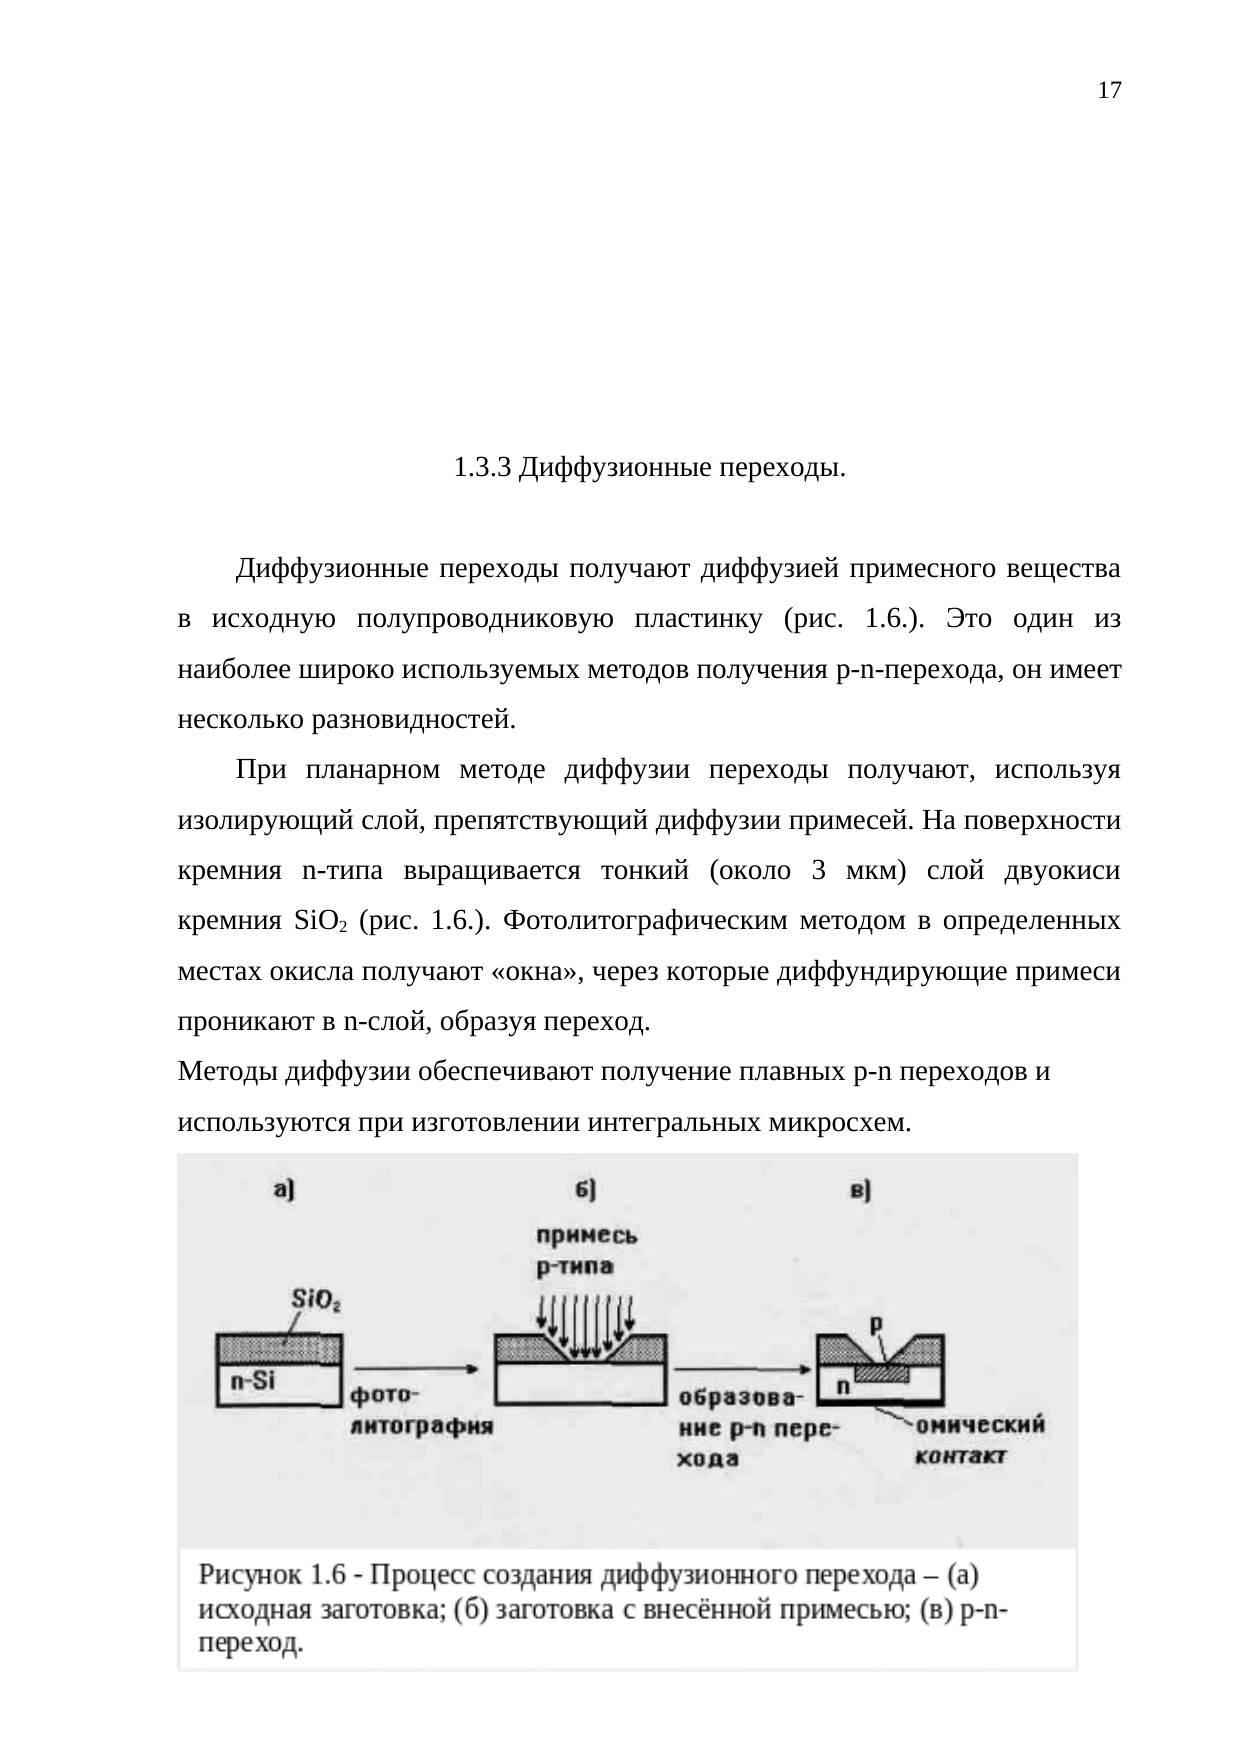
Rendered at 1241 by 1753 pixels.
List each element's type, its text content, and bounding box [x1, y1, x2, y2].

text При планарном методе диффузии переходы получают, используя изолирующий слой, препятствующий диффузии примесей. На поверхности кремния n-типа выращивается тонкий (около 3 мкм) слой двуокиси кремния SiO2 (рис. 1.6.). Фотолитографическим методом в определенных местах окисла получают «окна», через которые диффундирующие примеси проникают в n-слой, образуя переход. [177, 751, 1122, 1037]
text Методы диффузии обеспечивают получение плавных p-n переходов и используются при изготовлении интегральных микросхем. [177, 1053, 1122, 1137]
subtitle 1.3.3 Диффузионные переходы. [177, 449, 1122, 483]
text Диффузионные переходы получают диффузией примесного вещества в исходную полупроводниковую пластинку (рис. 1.6.). Это один из наиболее широко используемых методов получения p-n-перехода, он имеет несколько разновидностей. [177, 550, 1122, 735]
